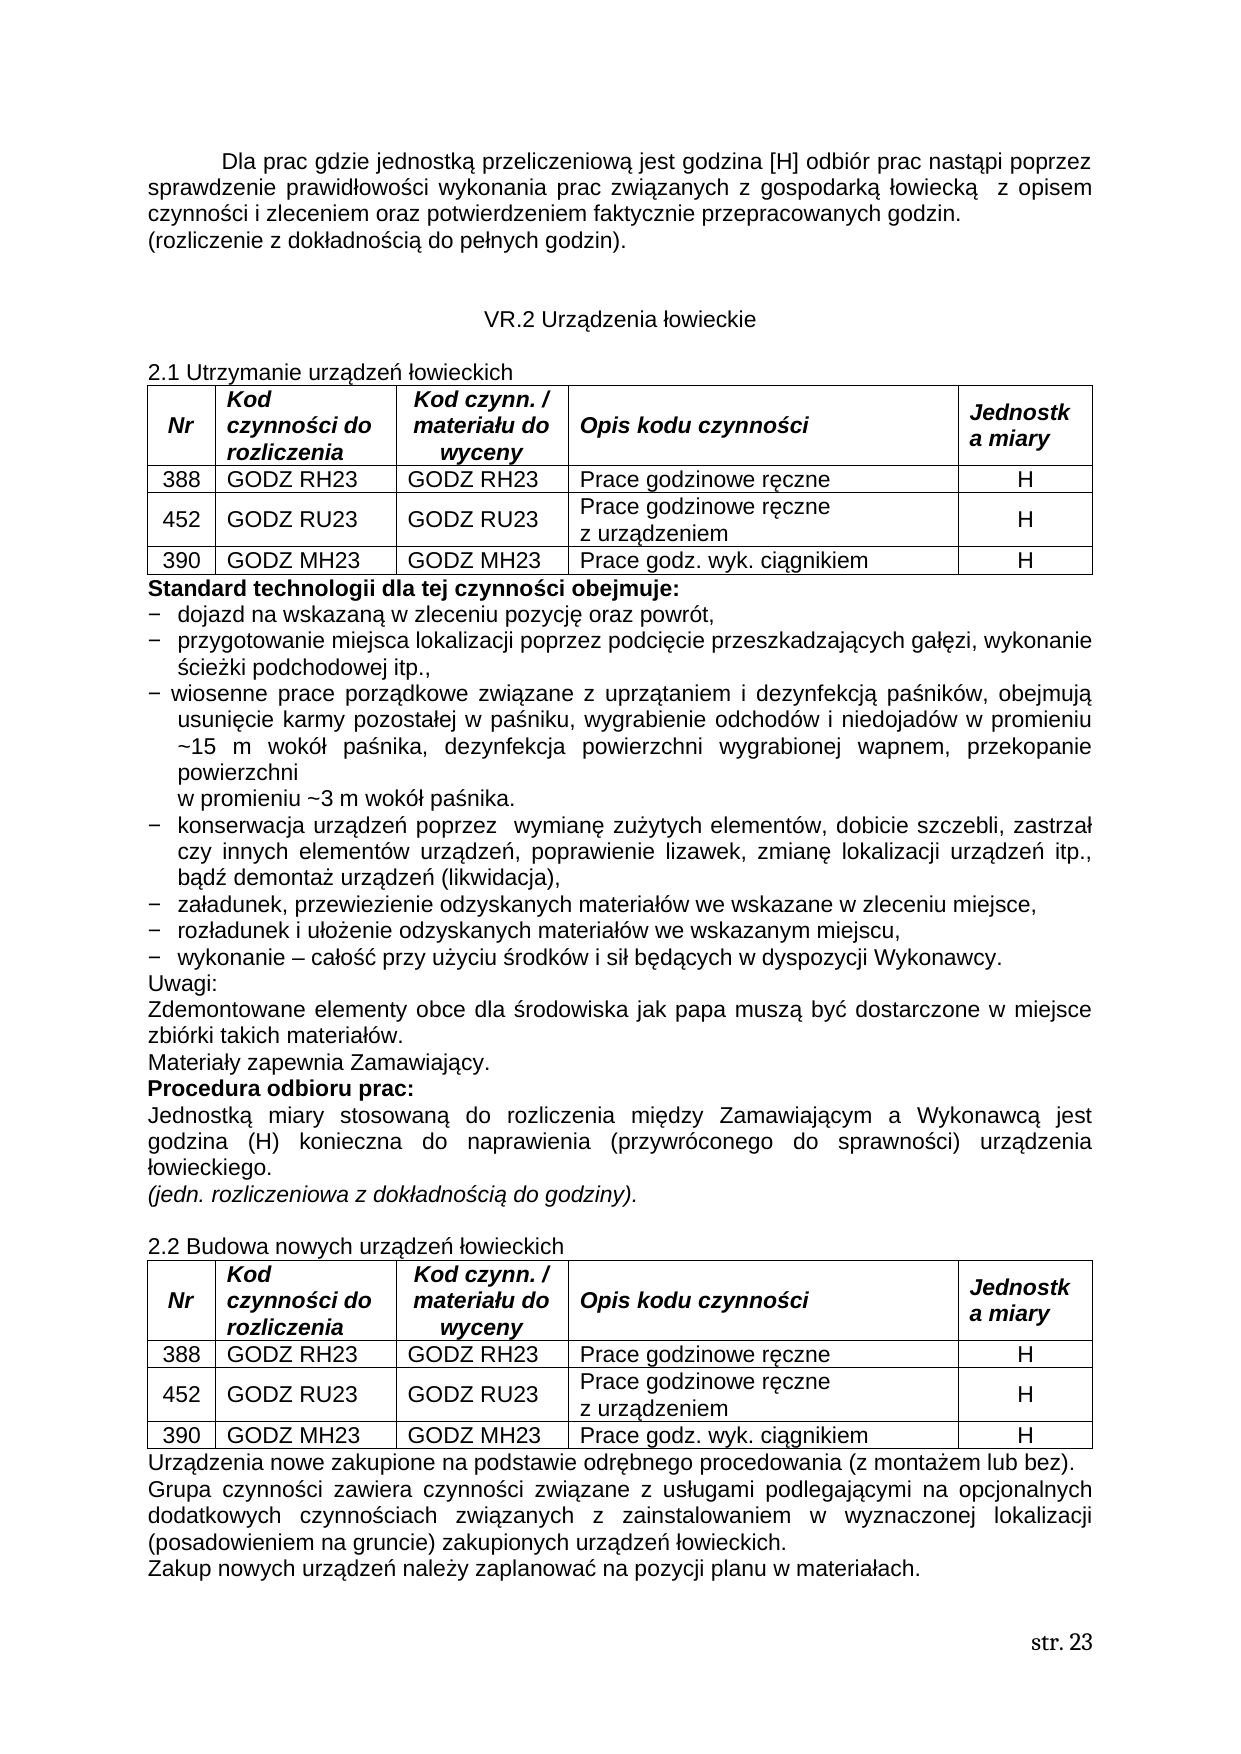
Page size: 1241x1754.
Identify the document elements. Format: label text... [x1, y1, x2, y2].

text Jednostką miary stosowaną do rozliczenia między Zamawiającym a Wykonawcą jest godzina (H) konieczna do naprawienia (przywróconego do sprawności) urządzenia łowieckiego. [148, 1102, 1093, 1181]
table_cell GODZ MH23 [216, 547, 396, 573]
text Zakup nowych urządzeń należy zaplanować na pozycji planu w materiałach. [148, 1555, 1093, 1581]
table_cell H [959, 1341, 1092, 1367]
table_header Kod czynn. / materiału do wyceny [397, 1261, 568, 1340]
subtitle VR.2 Urządzenia łowieckie [148, 306, 1093, 332]
table_cell 388 [148, 466, 215, 492]
table_header Jednostka miary [959, 386, 1092, 465]
text Grupa czynności zawiera czynności związane z usługami podlegającymi na opcjonalnych dodatkowych czynnościach związanych z zainstalowaniem w wyznaczonej lokalizacji (posadowieniem na gruncie) zakupionych urządzeń łowieckich. [148, 1476, 1093, 1555]
table_header Kod czynności do rozliczenia [216, 386, 396, 465]
table_cell 388 [148, 1341, 215, 1367]
table_header Opis kodu czynności [569, 1261, 958, 1340]
table_cell H [959, 547, 1092, 573]
text − konserwacja urządzeń poprzez wymianę zużytych elementów, dobicie szczebli, zastrzał czy innych elementów urządzeń, poprawienie lizawek, zmianę lokalizacji urządzeń itp., bądź demontaż urządzeń (likwidacja), [148, 812, 1093, 891]
table_header Kod czynności do rozliczenia [216, 1261, 396, 1340]
table_cell 390 [148, 1422, 215, 1448]
table_cell GODZ RH23 [216, 466, 396, 492]
table_cell GODZ RU23 [397, 1368, 568, 1421]
table_cell Prace godzinowe ręczne [569, 466, 958, 492]
text Materiały zapewnia Zamawiający. [148, 1049, 1093, 1075]
text 2.2 Budowa nowych urządzeń łowieckich [148, 1233, 1093, 1260]
text − wiosenne prace porządkowe związane z uprzątaniem i dezynfekcją paśników, obejmują usunięcie karmy pozostałej w paśniku, wygrabienie odchodów i niedojadów w promieniu ~15 m wokół paśnika, dezynfekcja powierzchni wygrabionej wapnem, przekopanie powierzchni w promieniu ~3 m wokół paśnika. [148, 680, 1093, 812]
text 2.1 Utrzymanie urządzeń łowieckich [148, 358, 1093, 385]
table_cell GODZ MH23 [397, 547, 568, 573]
table_header Opis kodu czynności [569, 386, 958, 465]
text − rozładunek i ułożenie odzyskanych materiałów we wskazanym miejscu, [148, 917, 1093, 943]
table_cell H [959, 1368, 1092, 1421]
text (rozliczenie z dokładnością do pełnych godzin). [148, 227, 1093, 253]
table_cell GODZ RU23 [397, 493, 568, 546]
table_header Nr [148, 1261, 215, 1340]
table_cell GODZ RH23 [397, 466, 568, 492]
table_cell Prace godz. wyk. ciągnikiem [569, 1422, 958, 1448]
table_cell GODZ MH23 [397, 1422, 568, 1448]
table_cell 390 [148, 547, 215, 573]
table_cell H [959, 1422, 1092, 1448]
table_cell H [959, 493, 1092, 546]
text − przygotowanie miejsca lokalizacji poprzez podcięcie przeszkadzających gałęzi, wykonanie ścieżki podchodowej itp., [148, 627, 1093, 680]
text Uwagi: [148, 970, 1093, 996]
table_cell GODZ RH23 [216, 1341, 396, 1367]
table_cell Prace godzinowe ręczne [569, 1341, 958, 1367]
table_cell GODZ RU23 [216, 1368, 396, 1421]
table_cell GODZ RU23 [216, 493, 396, 546]
table_header Nr [148, 386, 215, 465]
text − załadunek, przewiezienie odzyskanych materiałów we wskazane w zleceniu miejsce, [148, 891, 1093, 917]
table_cell H [959, 466, 1092, 492]
table_cell GODZ RH23 [397, 1341, 568, 1367]
text Dla prac gdzie jednostką przeliczeniową jest godzina [H] odbiór prac nastąpi poprzez sprawdzenie prawidłowości wykonania prac związanych z gospodarką łowiecką z opisem czynności i zleceniem oraz potwierdzeniem faktycznie przepracowanych godzin. [148, 148, 1093, 227]
table_cell 452 [148, 493, 215, 546]
text − dojazd na wskazaną w zleceniu pozycję oraz powrót, [148, 601, 1093, 627]
table_cell 452 [148, 1368, 215, 1421]
table_header Kod czynn. / materiału do wyceny [397, 386, 568, 465]
table_cell GODZ MH23 [216, 1422, 396, 1448]
table_cell Prace godzinowe ręczne z urządzeniem [569, 1368, 958, 1421]
table_cell Prace godz. wyk. ciągnikiem [569, 547, 958, 573]
table_cell Prace godzinowe ręczne z urządzeniem [569, 493, 958, 546]
text Urządzenia nowe zakupione na podstawie odrębnego procedowania (z montażem lub bez). [148, 1449, 1093, 1476]
text − wykonanie – całość przy użyciu środków i sił będących w dyspozycji Wykonawcy. [148, 943, 1093, 970]
text Standard technologii dla tej czynności obejmuje: [148, 575, 1093, 601]
text Procedura odbioru prac: [147, 1075, 1093, 1102]
table_header Jednostka miary [959, 1261, 1092, 1340]
text (jedn. rozliczeniowa z dokładnością do godziny). [148, 1181, 1093, 1207]
text Zdemontowane elementy obce dla środowiska jak papa muszą być dostarczone w miejsce zbiórki takich materiałów. [148, 996, 1093, 1049]
